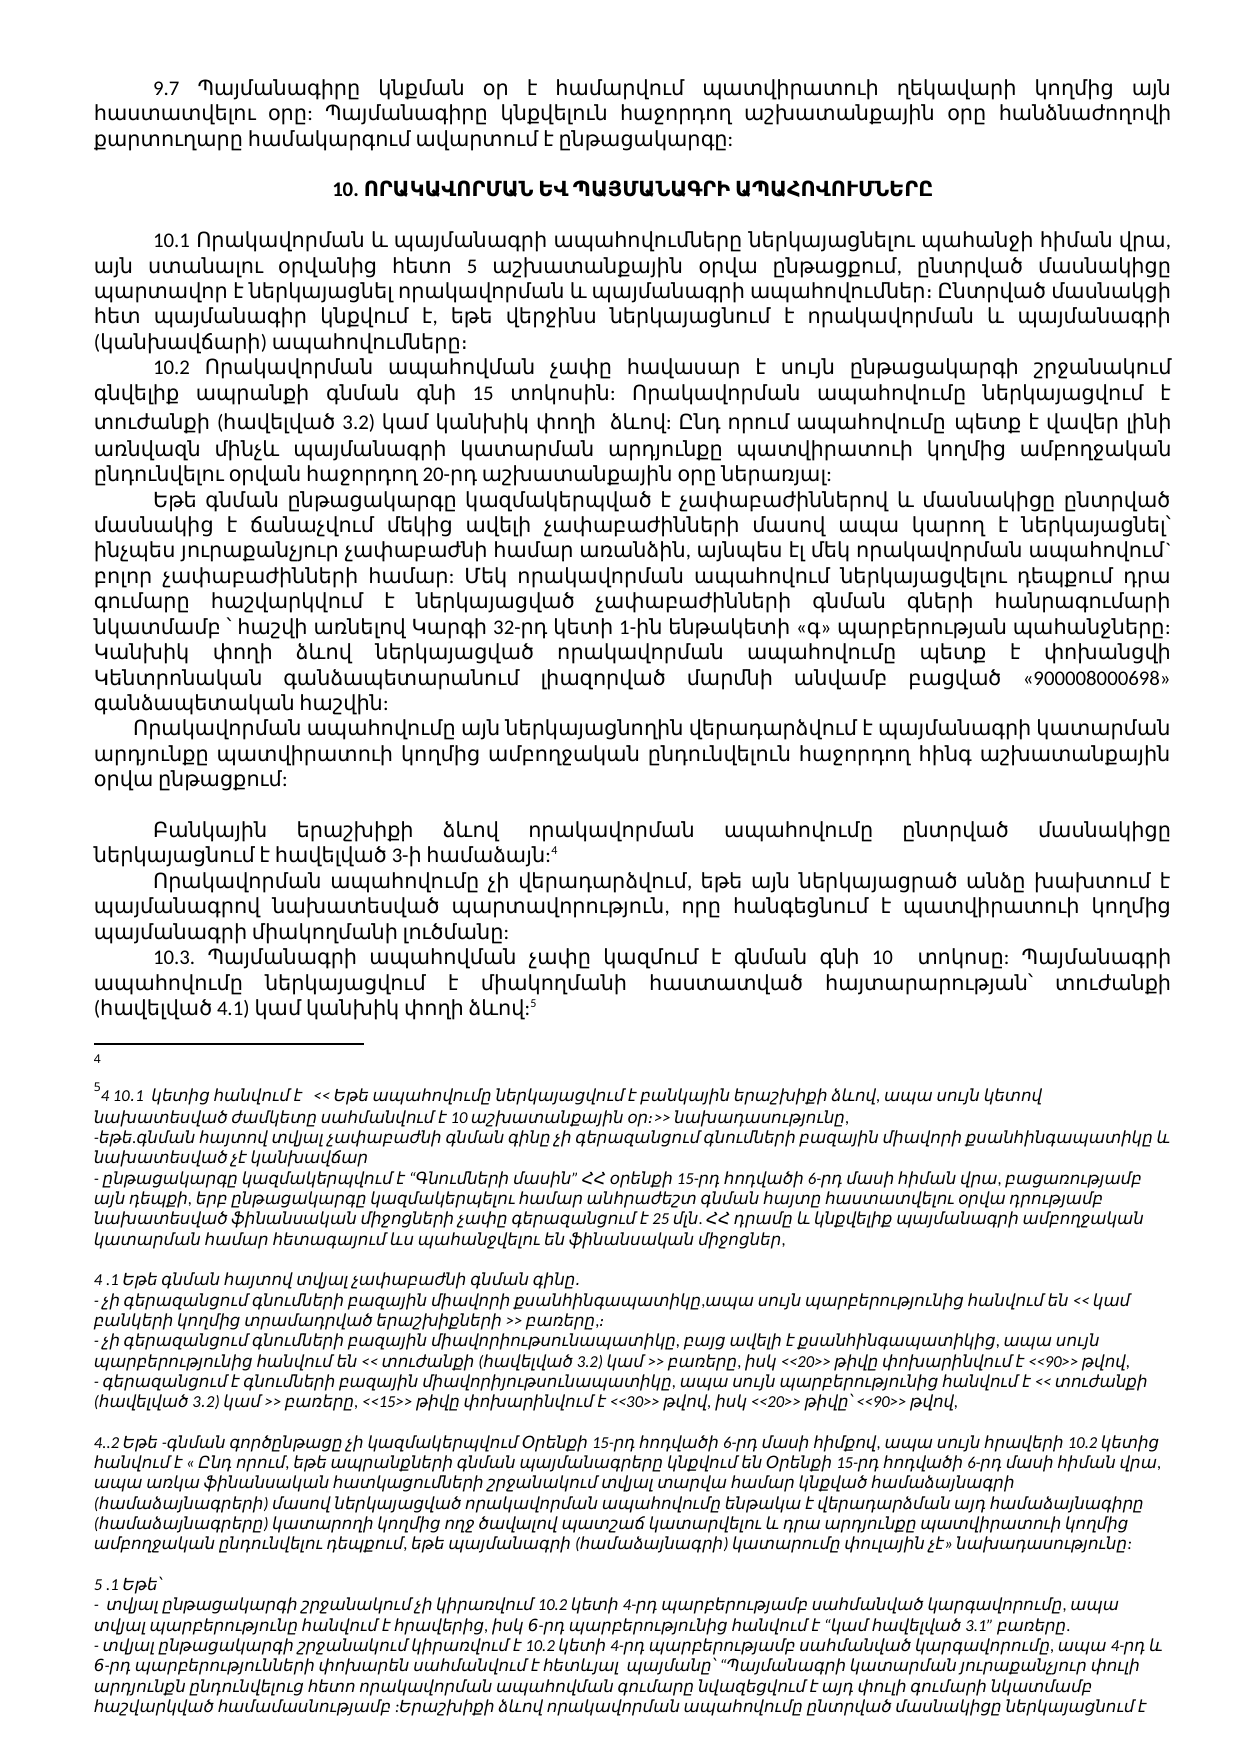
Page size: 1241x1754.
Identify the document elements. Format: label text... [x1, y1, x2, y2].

text 10.3. Պայմանագրի ապահովման չափը կազմում է գնման գնի 10 տոկոսը: Պայմանագրի ապահովումը ներկայացվում է միակողմանի հաստատված հայտարարության՝ տուժանքի (հավելված 4.1) կամ կանխիկ փողի ձևով: [94, 944, 1171, 1021]
text 9.7 Պայմանագիրը կնքման օր է համարվում պատվիրատուի ղեկավարի կողմից այն հաստատվելու օրը: Պայմանագիրը կնքվելուն հաջորդող աշխատանքային օրը հանձնաժողովի քարտուղարը համակարգում ավարտում է ընթացակարգը: [94, 75, 1171, 151]
text Բանկային երաշխիքի ձևով որակավորման ապահովումը ընտրված մասնակիցը ներկայացնում է հավելված 3-ի համաձայն: [94, 817, 1171, 868]
text 10. ՈՐԱԿԱՎՈՐՄԱՆ ԵՎ ՊԱՅՄԱՆԱԳՐԻ ԱՊԱՀՈՎՈՒՄՆԵՐԸ [94, 177, 1171, 202]
text 10.1 Որակավորման և պայմանագրի ապահովումները ներկայացնելու պահանջի հիման վրա, այն ստանալու օրվանից հետո 5 աշխատանքային օրվա ընթացքում, ընտրված մասնակիցը պարտավոր է ներկայացնել որակավորման և պայմանագրի ապահովումներ։ Ընտրված մասնակցի հետ պայմանագիր կնքվում է, եթե վերջինս ներկայացնում է որակավորման և պայմանագրի (կանխավճարի) ապահովումները։ [94, 227, 1171, 354]
text Որակավորման ապահովումը չի վերադարձվում, եթե այն ներկայացրած անձը խախտում է պայմանագրով նախատեսված պարտավորություն, որը հանգեցնում է պատվիրատուի կողմից պայմանագրի միակողմանի լուծմանը: [94, 868, 1171, 944]
text Որակավորման ապահովումը այն ներկայացնողին վերադարձվում է պայմանագրի կատարման արդյունքը պատվիրատուի կողմից ամբողջական ընդունվելուն հաջորդող հինգ աշխատանքային օրվա ընթացքում: [94, 716, 1171, 792]
text Եթե գնման ընթացակարգը կազմակերպված է չափաբաժիններով և մասնակիցը ընտրված մասնակից է ճանաչվում մեկից ավելի չափաբաժինների մասով ապա կարող է ներկայացնել՝ ինչպես յուրաքանչյուր չափաբաժնի համար առանձին, այնպես էլ մեկ որակավորման ապահովում` բոլոր չափաբաժինների համար: Մեկ որակավորման ապահովում ներկայացվելու դեպքում դրա գումարը հաշվարկվում է ներկայացված չափաբաժինների գնման գների հանրագումարի նկատմամբ ՝ հաշվի առնելով Կարգի 32-րդ կետի 1-ին ենթակետի «գ» պարբերության պահանջները: Կանխիկ փողի ձևով ներկայացված որակավորման ապահովումը պետք է փոխանցվի Կենտրոնական գանձապետարանում լիազորված մարմնի անվամբ բացված «900008000698» գանձապետական հաշվին: [94, 487, 1171, 716]
text 10.2 Որակավորման ապահովման չափը հավասար է սույն ընթացակարգի շրջանակում գնվելիք ապրանքի գնման գնի 15 տոկոսին: Որակավորման ապահովումը ներկայացվում է տուժանքի (հավելված 3.2) կամ կանխիկ փողի ձևով: Ընդ որում ապահովումը պետք է վավեր լինի առնվազն մինչև պայմանագրի կատարման արդյունքը պատվիրատուի կողմից ամբողջական ընդունվելու օրվան հաջորդող 20-րդ աշխատանքային օրը ներառյալ: [94, 354, 1171, 487]
